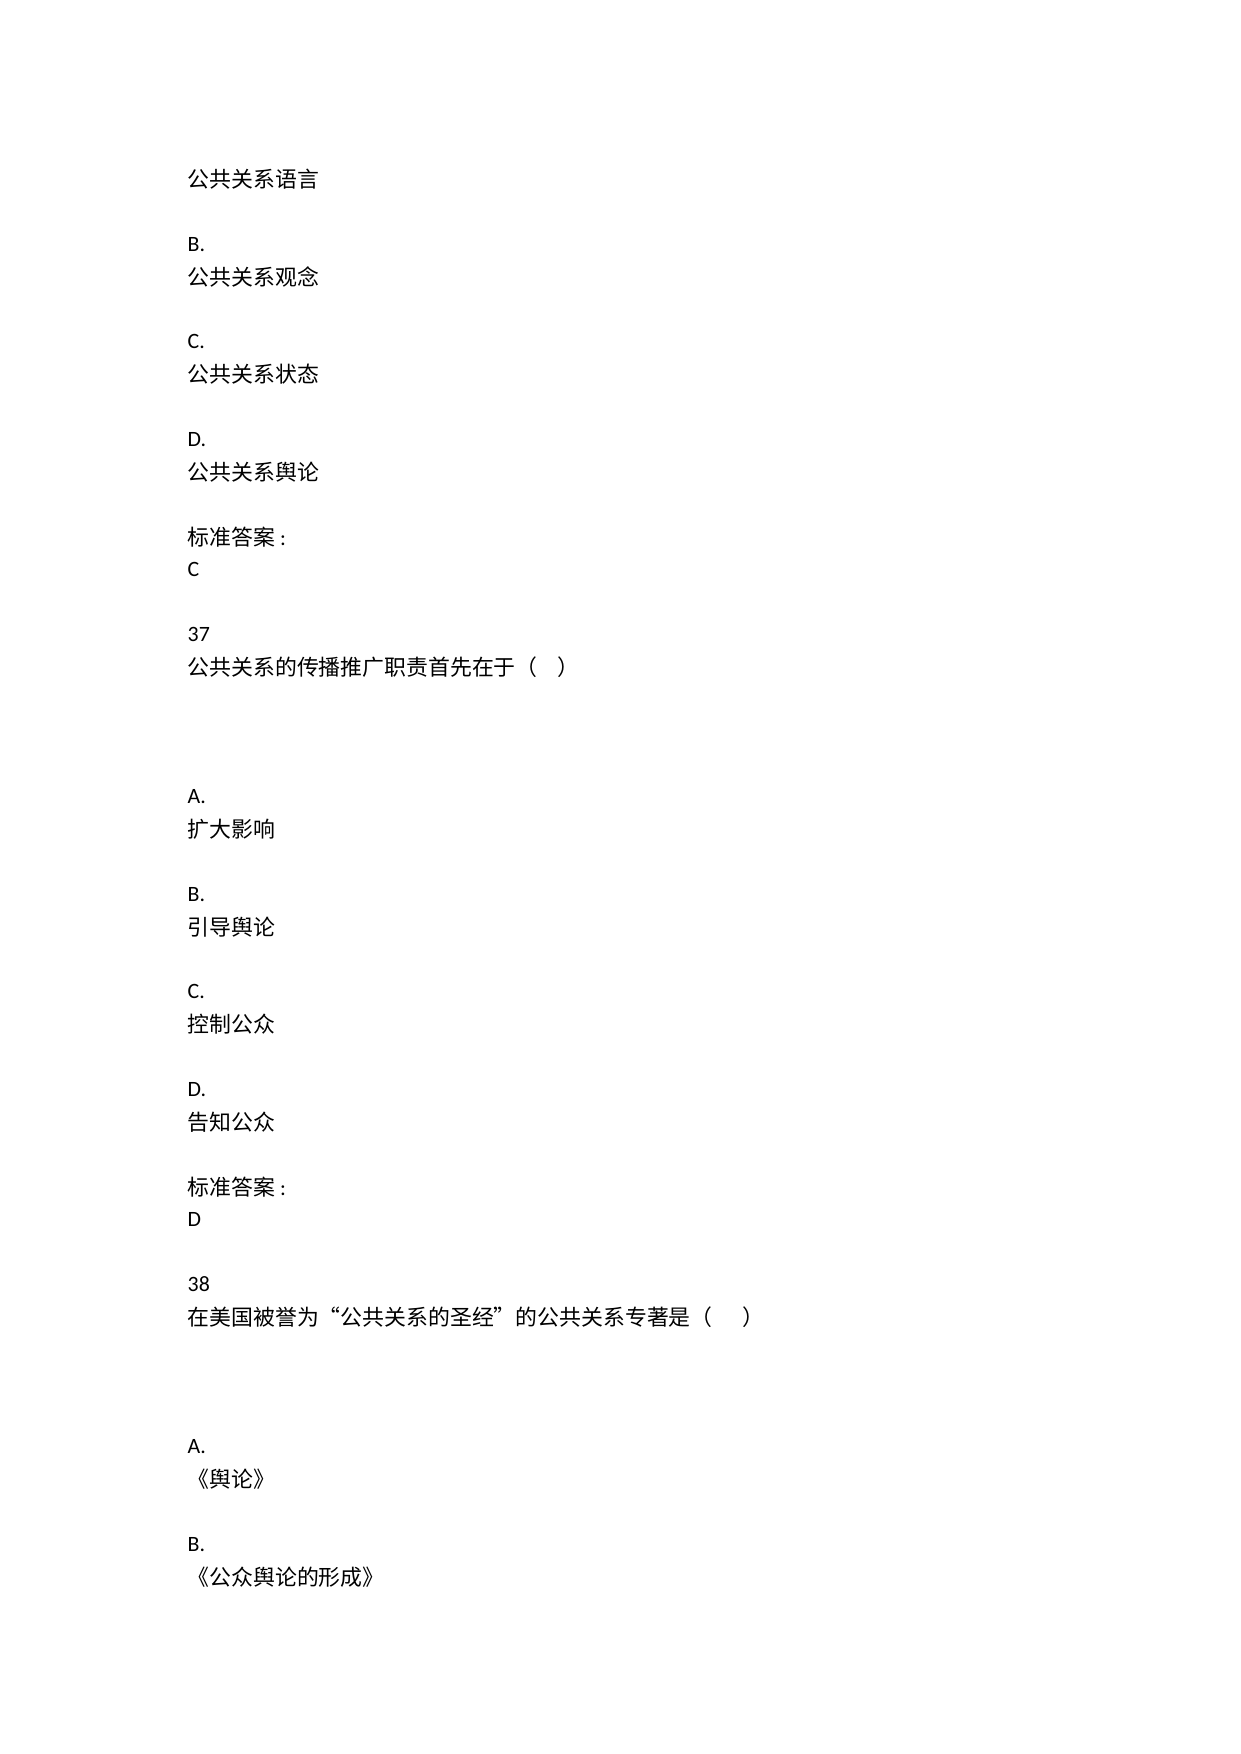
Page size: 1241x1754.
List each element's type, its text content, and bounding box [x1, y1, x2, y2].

text 公共关系舆论 [187, 454, 1053, 487]
text D. [187, 1072, 1053, 1104]
text A. [187, 1429, 1053, 1462]
text B. [187, 877, 1053, 909]
text 在美国被誉为“公共关系的圣经”的公共关系专著是（ ） [187, 1299, 1053, 1332]
text 公共关系的传播推广职责首先在于（ ） [187, 649, 1053, 682]
text C [187, 552, 1053, 584]
text B. [187, 227, 1053, 259]
text A. [187, 779, 1053, 812]
text 公共关系观念 [187, 259, 1053, 292]
text 标准答案 : [187, 519, 1053, 552]
text 告知公众 [187, 1104, 1053, 1137]
text 控制公众 [187, 1007, 1053, 1039]
text 公共关系语言 [187, 162, 1053, 194]
text 公共关系状态 [187, 357, 1053, 389]
text D [187, 1202, 1053, 1234]
text 38 [187, 1267, 1053, 1299]
text 扩大影响 [187, 812, 1053, 844]
text B. [187, 1527, 1053, 1559]
text 引导舆论 [187, 909, 1053, 942]
text 标准答案 : [187, 1169, 1053, 1202]
text C. [187, 324, 1053, 357]
text 《舆论》 [187, 1462, 1053, 1494]
text C. [187, 974, 1053, 1007]
text D. [187, 422, 1053, 454]
text 《公众舆论的形成》 [187, 1559, 1053, 1592]
text 37 [187, 617, 1053, 649]
